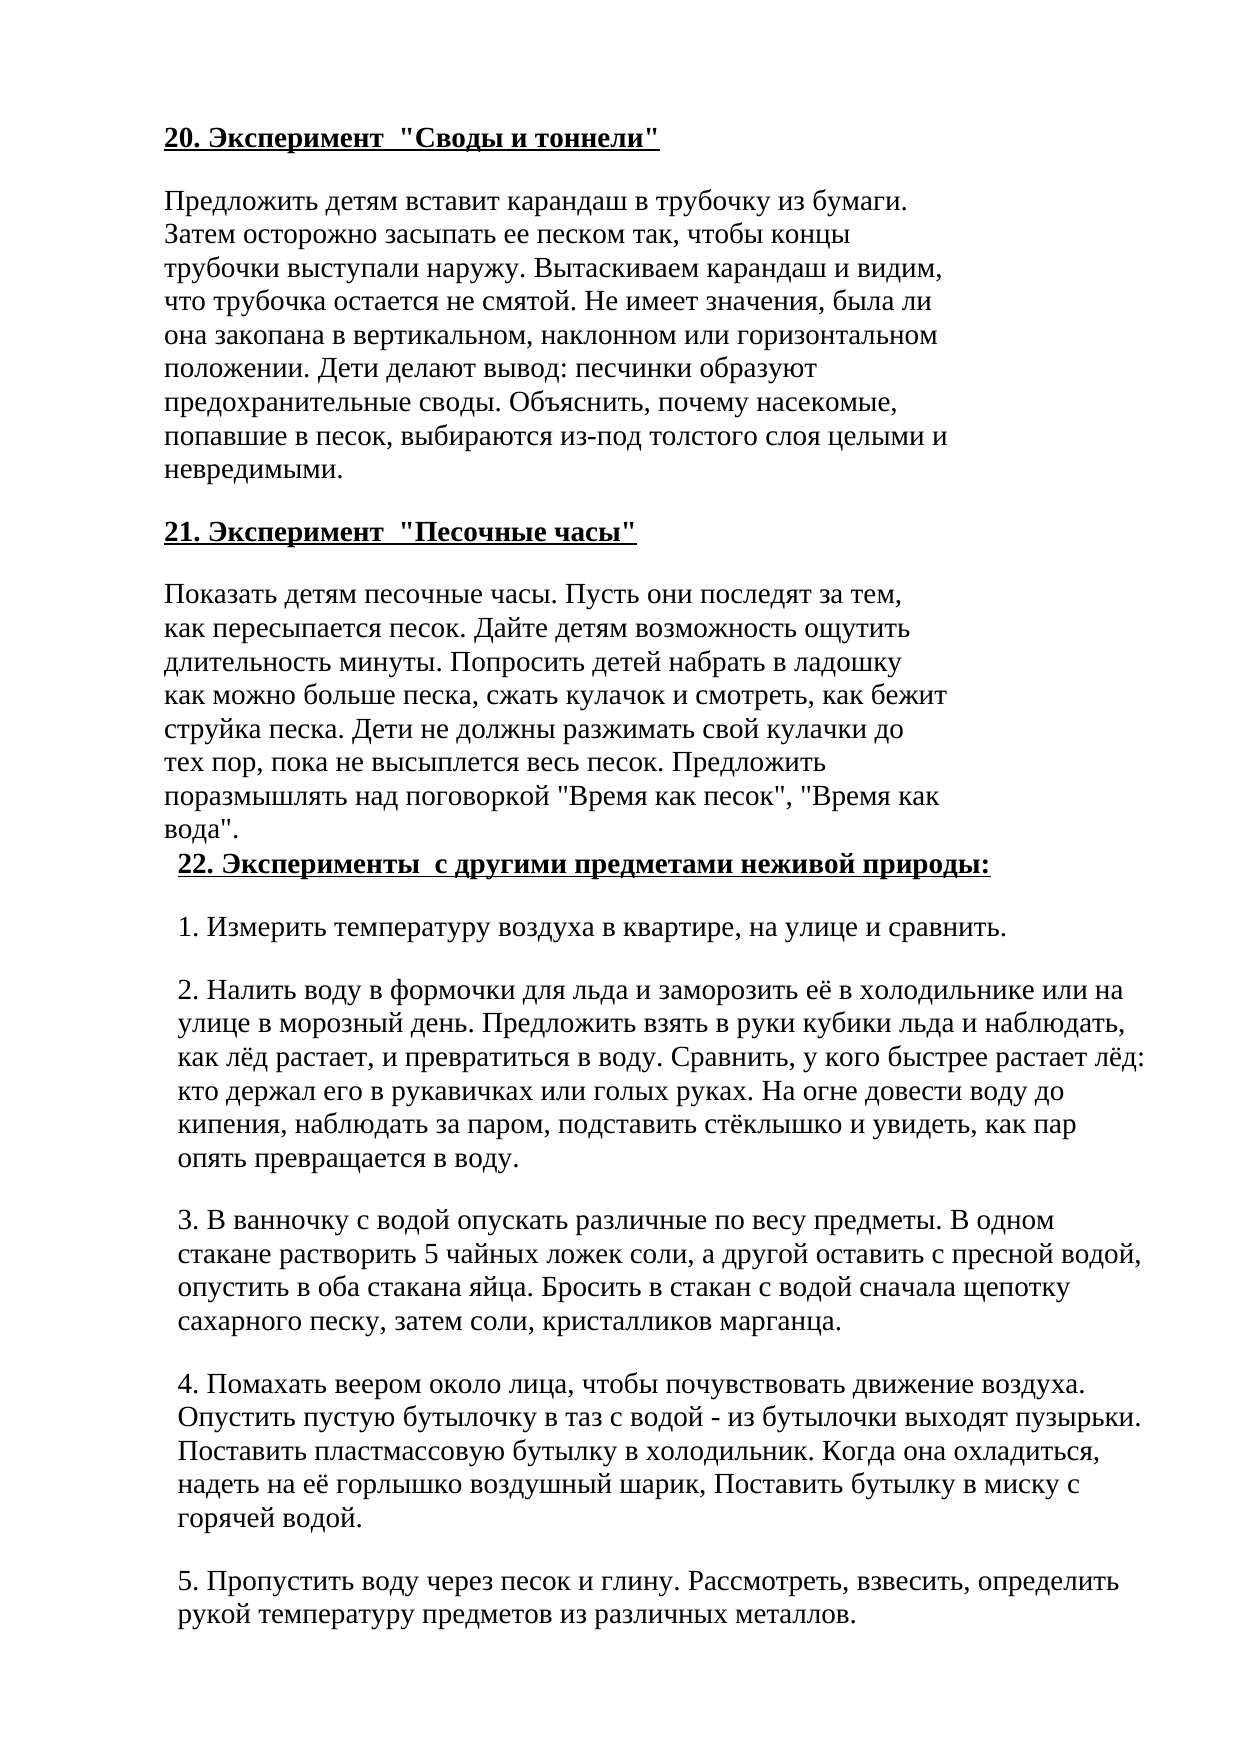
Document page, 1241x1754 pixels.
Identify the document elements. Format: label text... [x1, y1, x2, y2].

text 1. Измерить температуру воздуха в квартире, на улице и сравнить. [177, 909, 1152, 943]
text 3. В ванночку с водой опускать различные по весу предметы. В одном стакане растворить 5 чайных ложек соли, а другой оставить с пресной водой, опустить в оба стакана яйца. Бросить в стакан с водой сначала щепотку сахарного песку, затем соли, кристалликов марганца. [177, 1202, 1152, 1337]
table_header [163, 119, 951, 847]
text 4. Помахать веером около лица, чтобы почувствовать движение воздуха. Опустить пустую бутылочку в таз с водой - из бутылочки выходят пузырьки. Поставить пластмассовую бутылку в холодильник. Когда она охладиться, надеть на её горлышко воздушный шарик, Поставить бутылку в миску с горячей водой. [177, 1366, 1152, 1533]
text 2. Налить воду в формочки для льда и заморозить её в холодильнике или на улице в морозный день. Предложить взять в руки кубики льда и наблюдать, как лёд растает, и превратиться в воду. Сравнить, у кого быстрее растает лёд: кто держал его в рукавичках или голых руках. На огне довести воду до кипения, наблюдать за паром, подставить стёклышко и увидеть, как пар опять превращается в воду. [177, 972, 1152, 1173]
text 22. Эксперименты с другими предметами неживой природы: [177, 847, 1152, 880]
text 5. Пропустить воду через песок и глину. Рассмотреть, взвесить, определить рукой температуру предметов из различных металлов. [177, 1563, 1152, 1630]
